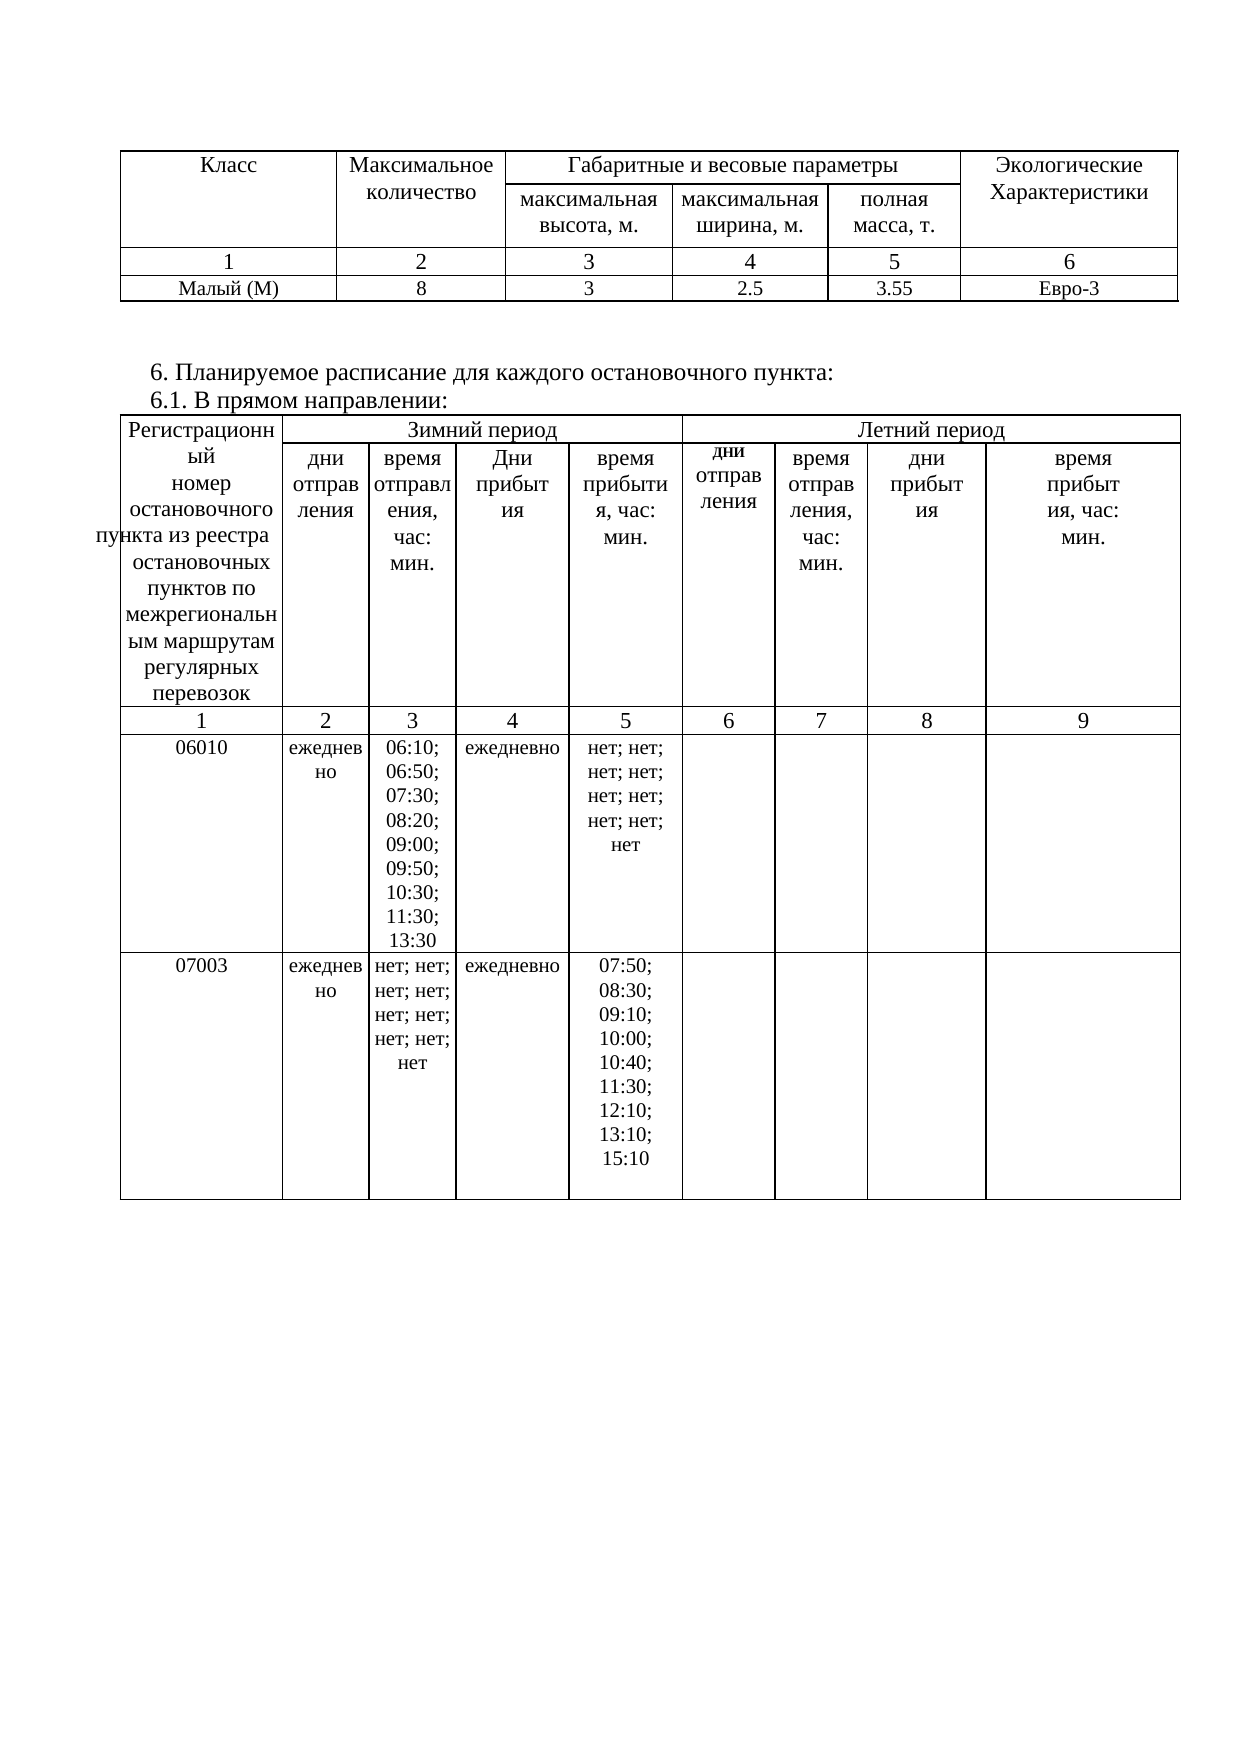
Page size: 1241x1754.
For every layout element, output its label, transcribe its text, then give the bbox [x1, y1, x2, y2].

table_cell [987, 735, 1180, 952]
table_cell ДНИ отправ ления [683, 444, 774, 706]
table_header Класс [121, 152, 336, 247]
table_header Максимальное количество [337, 152, 505, 247]
table_cell время прибыти я, час: мин. [570, 444, 682, 706]
table_cell Дни прибыт ия [457, 444, 568, 706]
table_cell максимальная высота, м. [506, 185, 672, 247]
text 6.1. В прямом направлении: [150, 386, 1090, 414]
table_cell [868, 735, 985, 952]
table_cell 4 [457, 707, 568, 734]
table_cell 2 [337, 248, 505, 274]
table_cell [776, 735, 867, 952]
table_cell 3 [506, 248, 672, 274]
table_cell полная масса, т. [829, 185, 960, 247]
table_cell 6 [961, 248, 1177, 274]
table_cell время прибыт ия, час: мин. [987, 444, 1180, 706]
text 6. Планируемое расписание для каждого остановочного пункта: [150, 357, 1090, 386]
table_cell 8 [868, 707, 985, 734]
table_cell 07003 [121, 953, 282, 1199]
table_cell нет; нет; нет; нет; нет; нет; нет; нет; нет [370, 953, 455, 1199]
table_cell Евро-3 [961, 276, 1177, 300]
table_cell [868, 953, 985, 1199]
table_cell [776, 953, 867, 1199]
table_cell 5 [570, 707, 682, 734]
table_cell 6 [683, 707, 774, 734]
table_cell 06:10; 06:50; 07:30; 08:20; 09:00; 09:50; 10:30; 11:30; 13:30 [370, 735, 455, 952]
table_cell 06010 [121, 735, 282, 952]
table_header Регистрационный номер остановочного пункта из реестра остановочных пунктов по межрегиональным маршрутам регулярных перевозок [121, 416, 282, 706]
table_cell 2.5 [673, 276, 827, 300]
table_cell ежедневно [283, 953, 368, 1199]
table_cell ежедневно [457, 953, 568, 1199]
table_cell 4 [673, 248, 827, 274]
table_cell 7 [776, 707, 867, 734]
table_cell [683, 953, 774, 1199]
table_cell время отправл ения, час: мин. [370, 444, 455, 706]
table_cell [683, 735, 774, 952]
table_cell Малый (М) [121, 276, 336, 300]
table_cell дни прибыт ия [868, 444, 985, 706]
table_header Габаритные и весовые параметры [506, 152, 960, 183]
table_cell максимальная ширина, м. [673, 185, 827, 247]
table_cell 8 [337, 276, 505, 300]
table_cell время отправ ления, час: мин. [776, 444, 867, 706]
table_cell 3 [506, 276, 672, 300]
table_cell ежедневно [457, 735, 568, 952]
table_header Зимний период [283, 416, 682, 442]
table_cell нет; нет; нет; нет; нет; нет; нет; нет; нет [570, 735, 682, 952]
table_cell 9 [987, 707, 1180, 734]
table_cell 3.55 [829, 276, 960, 300]
table_cell 5 [829, 248, 960, 274]
table_cell 2 [283, 707, 368, 734]
table_cell ежедневно [283, 735, 368, 952]
table_header Экологические Характеристики [961, 152, 1177, 247]
table_cell 1 [121, 707, 282, 734]
table_cell [987, 953, 1180, 1199]
table_cell дни отправ ления [283, 444, 368, 706]
table_cell 1 [121, 248, 336, 274]
table_cell 07:50; 08:30; 09:10; 10:00; 10:40; 11:30; 12:10; 13:10; 15:10 [570, 953, 682, 1199]
table_header Летний период [683, 416, 1180, 442]
table_cell 3 [370, 707, 455, 734]
